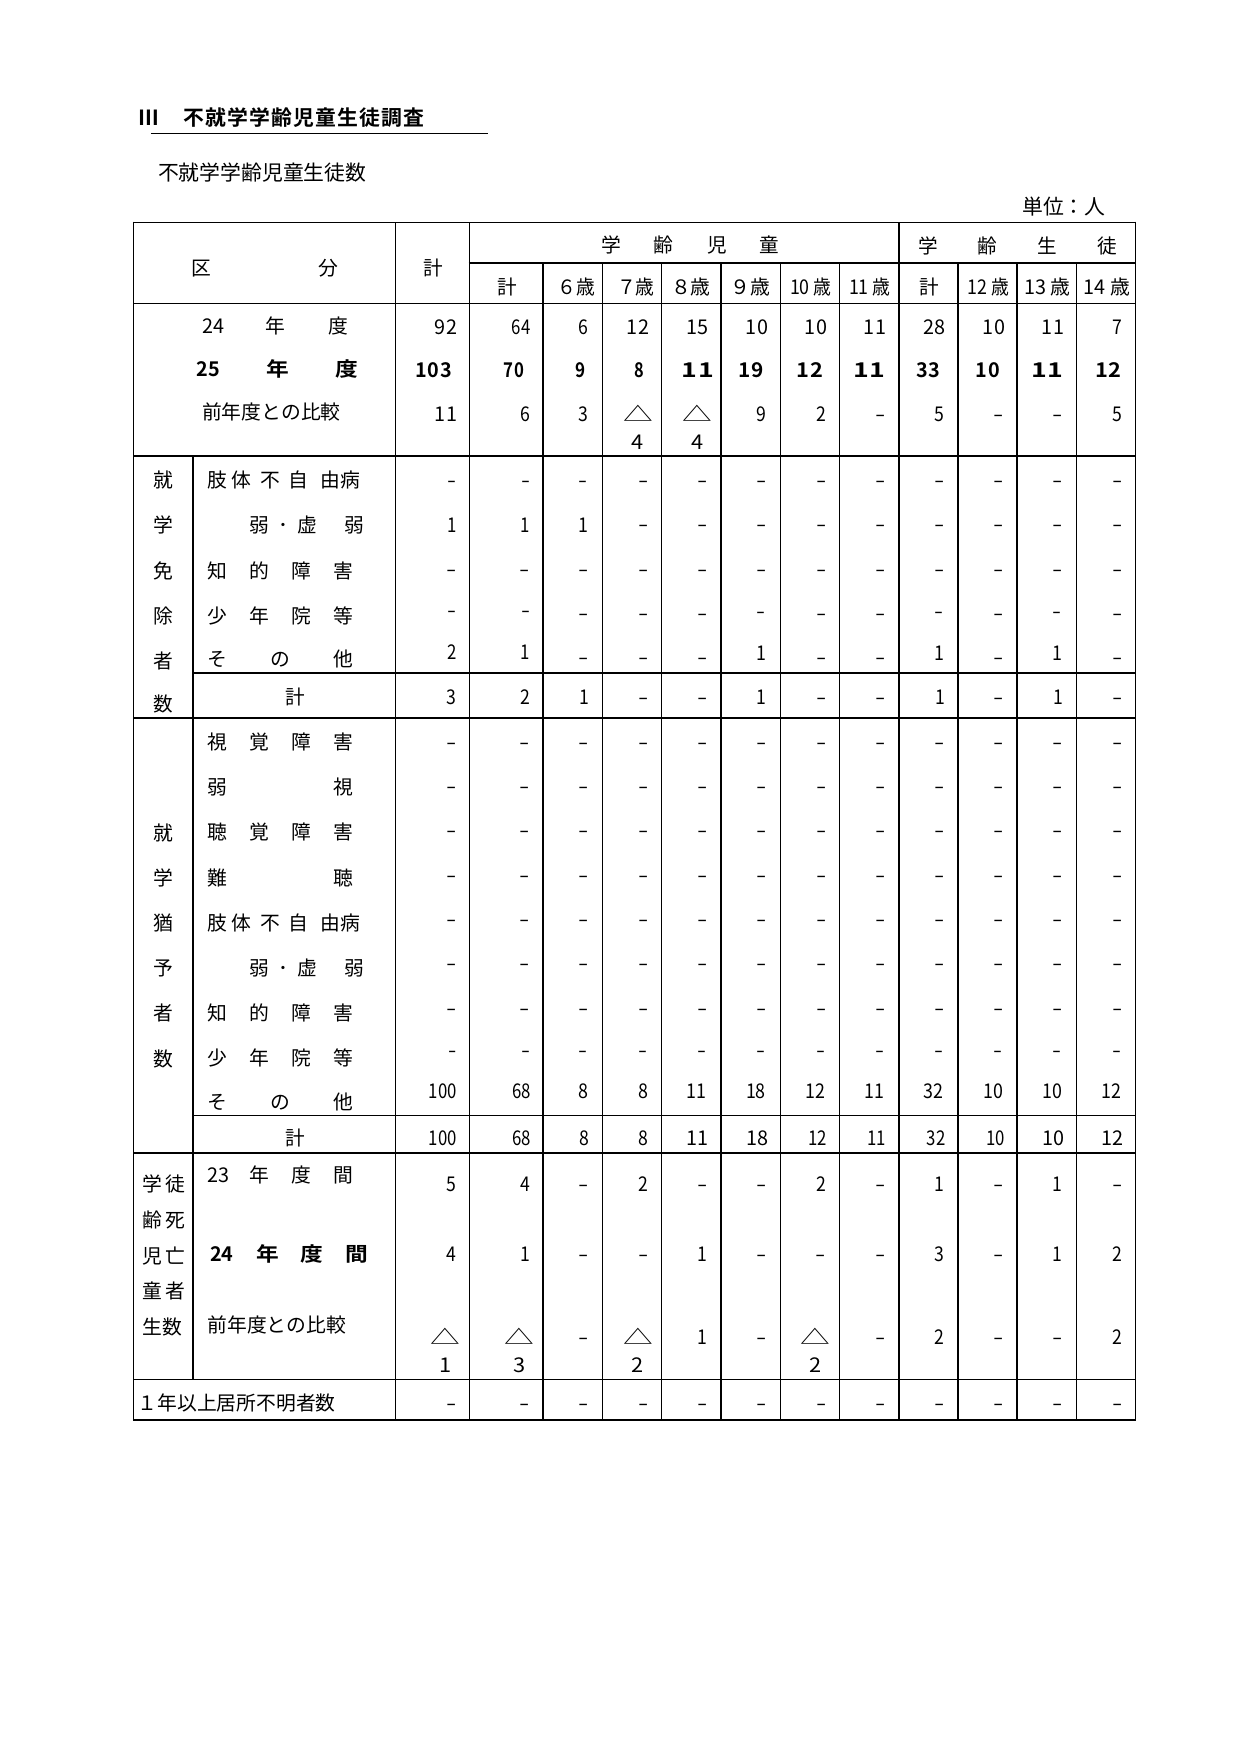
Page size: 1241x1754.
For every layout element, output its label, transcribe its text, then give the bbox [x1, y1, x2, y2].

table_cell 100 [396, 1116, 469, 1152]
table_cell 2 - △ 2 [781, 1154, 839, 1379]
table_cell 1 [900, 674, 957, 717]
text Ⅲ 不就学学齢児童生徒調査 [138, 98, 1148, 132]
table_header 区 分 [134, 223, 395, 303]
table_cell 1 [544, 674, 602, 717]
table_cell 5 4 △ 1 [396, 1154, 469, 1379]
table_cell - - - - - - - - 8 [544, 719, 602, 1114]
table_header 学 [900, 223, 958, 262]
table_cell - - - - - [603, 457, 661, 672]
table_cell ９歳 [722, 264, 780, 303]
table_cell - - - - 1 [900, 457, 957, 672]
table_cell 10 19 9 [722, 304, 780, 455]
table_cell - - - - - [959, 457, 1016, 672]
table_cell 32 [900, 1116, 957, 1152]
table_cell - - - [544, 1154, 602, 1379]
table_cell - [722, 1380, 780, 1419]
table_cell - - - [959, 1154, 1016, 1379]
table_cell 3 [396, 674, 469, 717]
table_cell ８歳 [662, 264, 720, 303]
text 不就学学齢児童生徒数 [158, 156, 1148, 187]
table_cell - [1018, 1380, 1076, 1419]
table_cell 計 [470, 264, 542, 303]
table_cell 計 [194, 1116, 395, 1152]
table_cell 10 [1018, 1116, 1076, 1152]
table_cell - - - - - - - - 12 [781, 719, 839, 1114]
table_cell - - - - - - - - 12 [1077, 719, 1135, 1114]
table_cell - - - - - - - - 8 [603, 719, 661, 1114]
table_cell - [840, 1380, 898, 1419]
table_cell - - - - - [662, 457, 720, 672]
table_cell - - - - - - - - 100 [396, 719, 469, 1114]
table_cell 12 8 △ 4 [603, 304, 661, 455]
table_cell 視 覚 障 害弱 視 聴 覚 障 害難 聴 肢 体 不 自 由病 弱 ･ 虚 弱知 的 障 害少 年 院 等 そ の 他 [194, 719, 395, 1114]
table_cell 肢 体 不 自 由病 弱 ･ 虚 弱知 的 障 害少 年 院 等 そ の 他 [194, 457, 395, 672]
table_cell ６歳 [544, 264, 602, 303]
table_cell - [781, 1380, 839, 1419]
table_cell 18 [722, 1116, 780, 1152]
table_cell 11 11 - [840, 304, 898, 455]
table_cell 28 33 5 [900, 304, 957, 455]
text 単位：人 [121, 190, 1105, 221]
table_cell - - - - - - - - 10 [959, 719, 1016, 1114]
table_cell - - - - - - - - 10 [1018, 719, 1076, 1114]
table_cell - - - - - [781, 457, 839, 672]
table_cell 1 3 2 [900, 1154, 957, 1379]
table_cell 10 12 2 [781, 304, 839, 455]
table_cell 15 11 △ 4 [662, 304, 720, 455]
table_cell - [603, 1380, 661, 1419]
table_cell - - - - 1 [1018, 457, 1076, 672]
table_cell １年以上居所不明者数 [134, 1380, 395, 1419]
table_cell 68 [470, 1116, 542, 1152]
table_cell 年 度 年 度 前年度との比較 [134, 304, 395, 455]
table_cell - - - - - - - - 32 [900, 719, 957, 1114]
table_cell 14歳 [1077, 264, 1135, 303]
table_cell - 1 1 [662, 1154, 720, 1379]
table_cell 就学免除者 数 [134, 457, 192, 717]
table_cell 8 [603, 1116, 661, 1152]
table_cell - [470, 1380, 542, 1419]
table_header 生 [1017, 223, 1076, 262]
table_cell 計 [194, 674, 395, 717]
table_cell - - - - - - - - 68 [470, 719, 542, 1114]
table_header 齢 [958, 223, 1017, 262]
table_cell 92 103 11 [396, 304, 469, 455]
table_cell - 1 - - 1 [470, 457, 542, 672]
table_cell - - - [840, 1154, 898, 1379]
table_cell 4 1 △ 3 [470, 1154, 542, 1379]
table_cell - - - - 1 [722, 457, 780, 672]
table_cell 11 11 - [1018, 304, 1076, 455]
table_cell 1 [1018, 674, 1076, 717]
table_cell 10歳 [781, 264, 839, 303]
table_cell - - - - - - - - 18 [722, 719, 780, 1114]
table_header 童 [733, 223, 898, 262]
table_cell 64 70 6 [470, 304, 542, 455]
table_cell 1 [722, 674, 780, 717]
table_cell - 2 2 [1077, 1154, 1135, 1379]
table_cell - - - [722, 1154, 780, 1379]
table_header 徒 [1076, 223, 1135, 262]
table_cell 10 10 - [959, 304, 1016, 455]
table_cell 11 [662, 1116, 720, 1152]
table_cell - - - - - - - - 11 [840, 719, 898, 1114]
table_cell - [662, 1380, 720, 1419]
table_cell - - - - - - - - 11 [662, 719, 720, 1114]
table_cell - [781, 674, 839, 717]
table_cell - [959, 674, 1016, 717]
table_cell 12歳 [959, 264, 1016, 303]
table_cell 年 度 間 年 度 間 前年度との比較 [194, 1154, 395, 1379]
table_cell 2 - △ 2 [603, 1154, 661, 1379]
table_header 児 [674, 223, 733, 262]
table_cell 11 [840, 1116, 898, 1152]
table_cell 6 9 3 [544, 304, 602, 455]
table_cell 就学猶予者数 [134, 719, 192, 1152]
table_cell 計 [900, 264, 957, 303]
table_cell - 1 - - - [544, 457, 602, 672]
table_cell ７歳 [603, 264, 661, 303]
table_cell - [1077, 1380, 1135, 1419]
table_cell 13歳 [1018, 264, 1076, 303]
table_cell - - - - - [840, 457, 898, 672]
table_cell - [900, 1380, 957, 1419]
table_cell - - - - - [1077, 457, 1135, 672]
table_cell 8 [544, 1116, 602, 1152]
table_header 学 齢 [470, 223, 674, 262]
table_cell - [840, 674, 898, 717]
table_cell - [959, 1380, 1016, 1419]
table_cell 10 [959, 1116, 1016, 1152]
table_cell 12 [1077, 1116, 1135, 1152]
table_cell - [544, 1380, 602, 1419]
table_header 計 [396, 223, 469, 303]
table_cell 11歳 [840, 264, 898, 303]
table_cell - [603, 674, 661, 717]
table_cell - [1077, 674, 1135, 717]
table_cell 学徒齢死児亡童者生数 [134, 1154, 192, 1379]
table_cell - [662, 674, 720, 717]
table_cell - 1 - - 2 [396, 457, 469, 672]
table_cell 2 [470, 674, 542, 717]
table_cell 7 12 5 [1077, 304, 1135, 455]
table_cell 12 [781, 1116, 839, 1152]
table_cell - [396, 1380, 469, 1419]
table_cell 1 1 - [1018, 1154, 1076, 1379]
